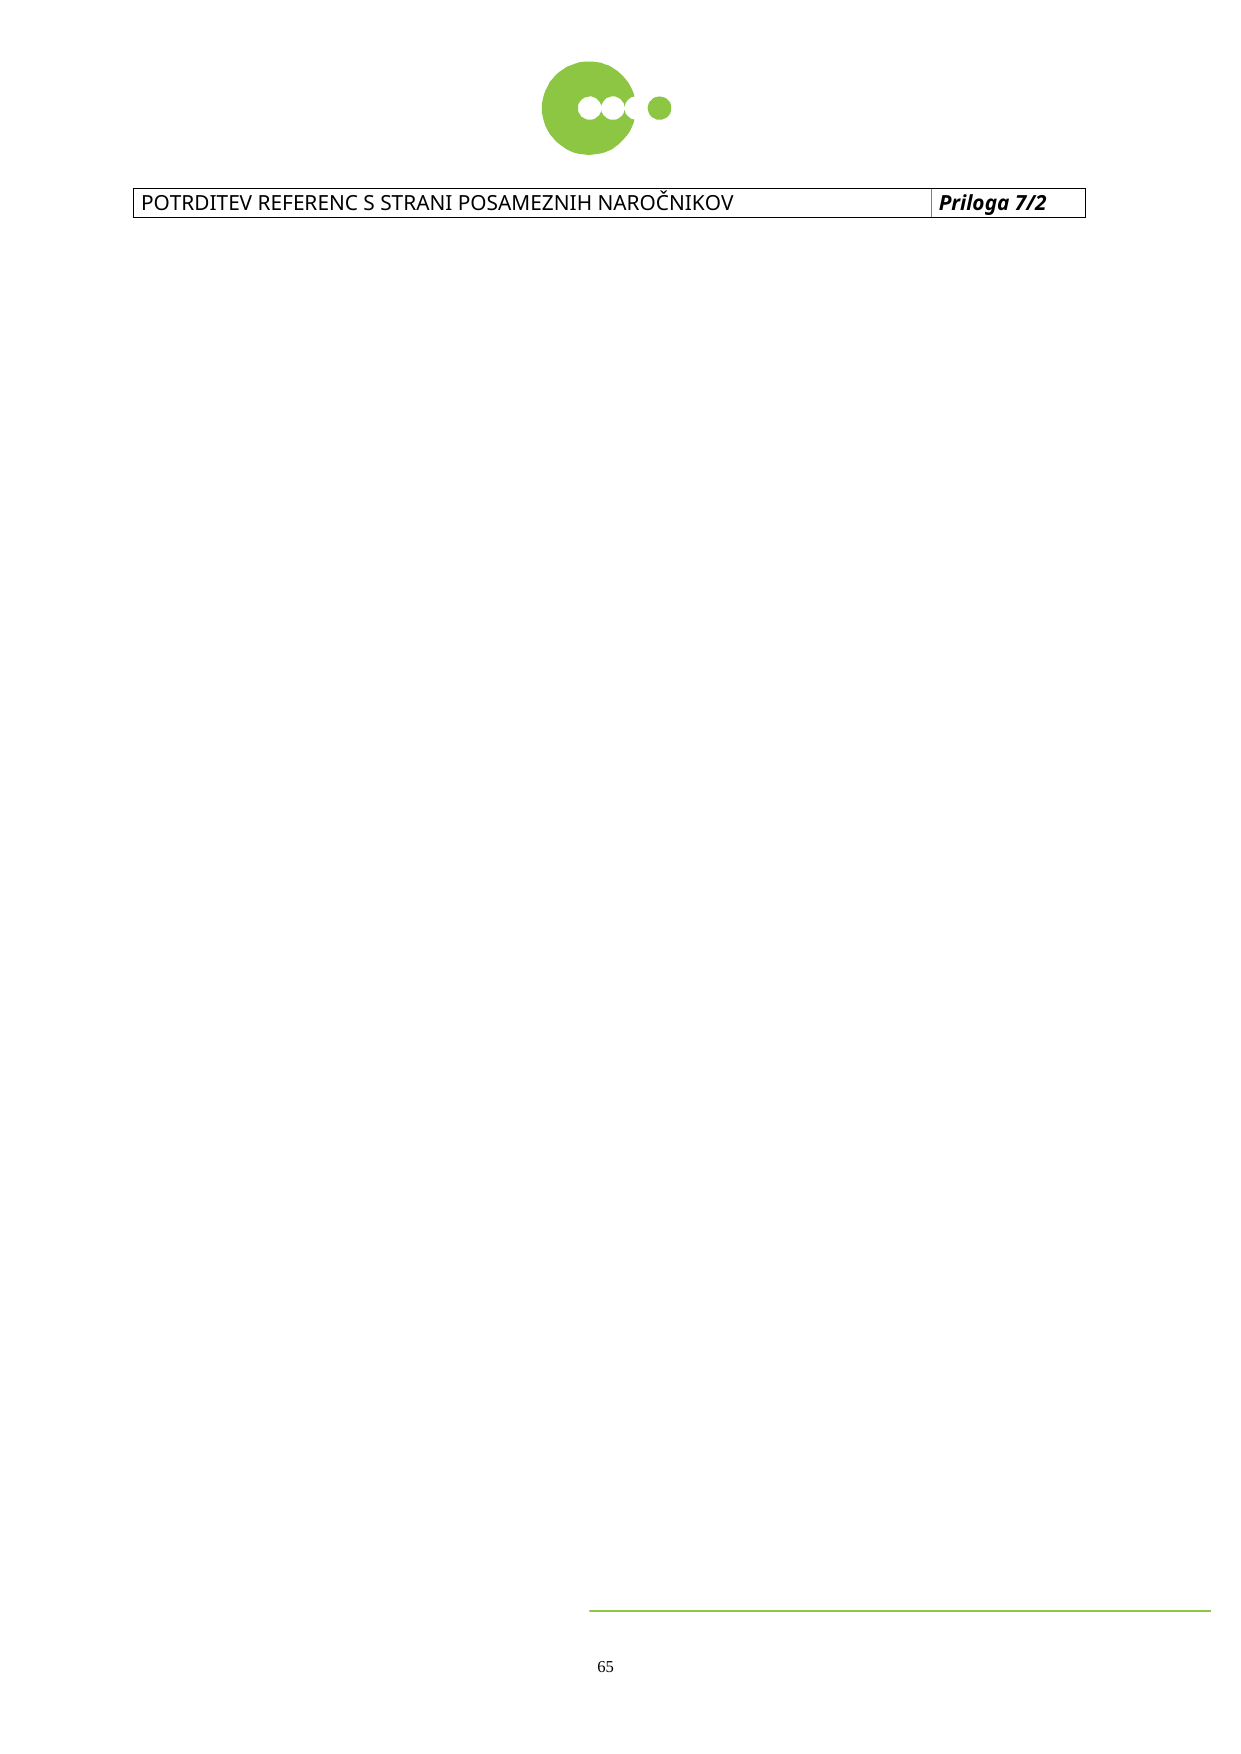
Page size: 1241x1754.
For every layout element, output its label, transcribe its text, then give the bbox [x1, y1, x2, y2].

table_header Priloga 7/2 [932, 189, 1085, 217]
table_header POTRDITEV REFERENC S STRANI POSAMEZNIH NAROČNIKOV [134, 189, 931, 217]
